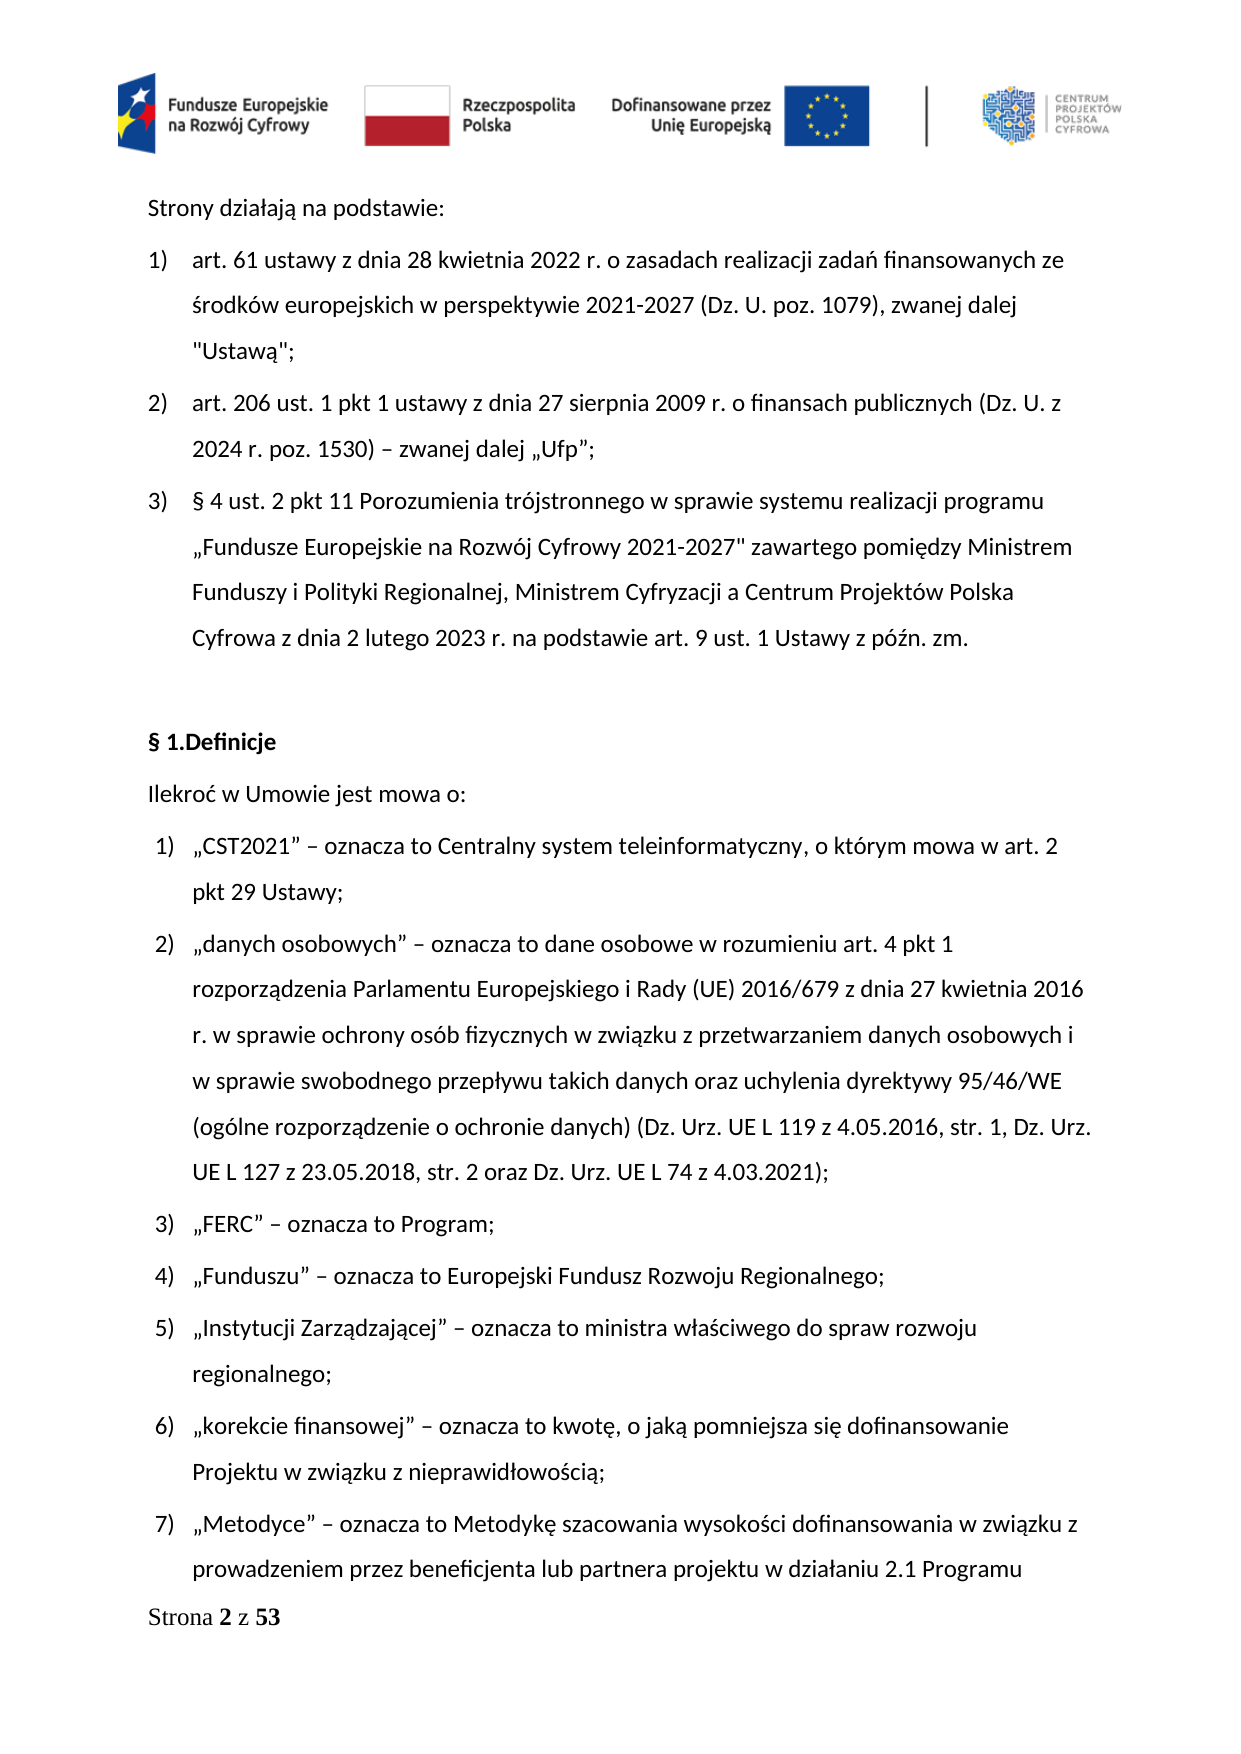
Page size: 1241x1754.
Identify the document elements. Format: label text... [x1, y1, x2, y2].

list art. 206 ust. 1 pkt 1 ustawy z dnia 27 sierpnia 2009 r. o finansach publicznych (Dz. U. z 2024 r. poz. 1530) – zwanej dalej „Ufp”; [148, 387, 1093, 464]
list art. 61 ustawy z dnia 28 kwietnia 2022 r. o zasadach realizacji zadań finansowanych ze środków europejskich w perspektywie 2021-2027 (Dz. U. poz. 1079), zwanej dalej "Ustawą"; [148, 244, 1093, 366]
list „Instytucji Zarządzającej” – oznacza to ministra właściwego do spraw rozwoju regionalnego; [154, 1312, 1093, 1389]
list „danych osobowych” – oznacza to dane osobowe w rozumieniu art. 4 pkt 1 rozporządzenia Parlamentu Europejskiego i Rady (UE) 2016/679 z dnia 27 kwietnia 2016 r. w sprawie ochrony osób fizycznych w związku z przetwarzaniem danych osobowych i w sprawie swobodnego przepływu takich danych oraz uchylenia dyrektywy 95/46/WE (ogólne rozporządzenie o ochronie danych) (Dz. Urz. UE L 119 z 4.05.2016, str. 1, Dz. Urz. UE L 127 z 23.05.2018, str. 2 oraz Dz. Urz. UE L 74 z 4.03.2021); [154, 928, 1093, 1187]
picture [118, 73, 1122, 154]
list „Funduszu” – oznacza to Europejski Fundusz Rozwoju Regionalnego; [154, 1261, 1093, 1291]
list „CST2021” – oznacza to Centralny system teleinformatyczny, o którym mowa w art. 2 pkt 29 Ustawy; [154, 830, 1093, 906]
text § 1.Definicje [148, 726, 1093, 757]
list „FERC” – oznacza to Program; [154, 1208, 1093, 1239]
list § 4 ust. 2 pkt 11 Porozumienia trójstronnego w sprawie systemu realizacji programu „Fundusze Europejskie na Rozwój Cyfrowy 2021-2027" zawartego pomiędzy Ministrem Funduszy i Polityki Regionalnej, Ministrem Cyfryzacji a Centrum Projektów Polska Cyfrowa z dnia 2 lutego 2023 r. na podstawie art. 9 ust. 1 Ustawy z późn. zm. [148, 485, 1093, 653]
list „korekcie finansowej” – oznacza to kwotę, o jaką pomniejsza się dofinansowanie Projektu w związku z nieprawidłowością; [154, 1410, 1093, 1486]
text Ilekroć w Umowie jest mowa o: [148, 778, 1093, 809]
text Strony działają na podstawie: [148, 192, 1093, 222]
